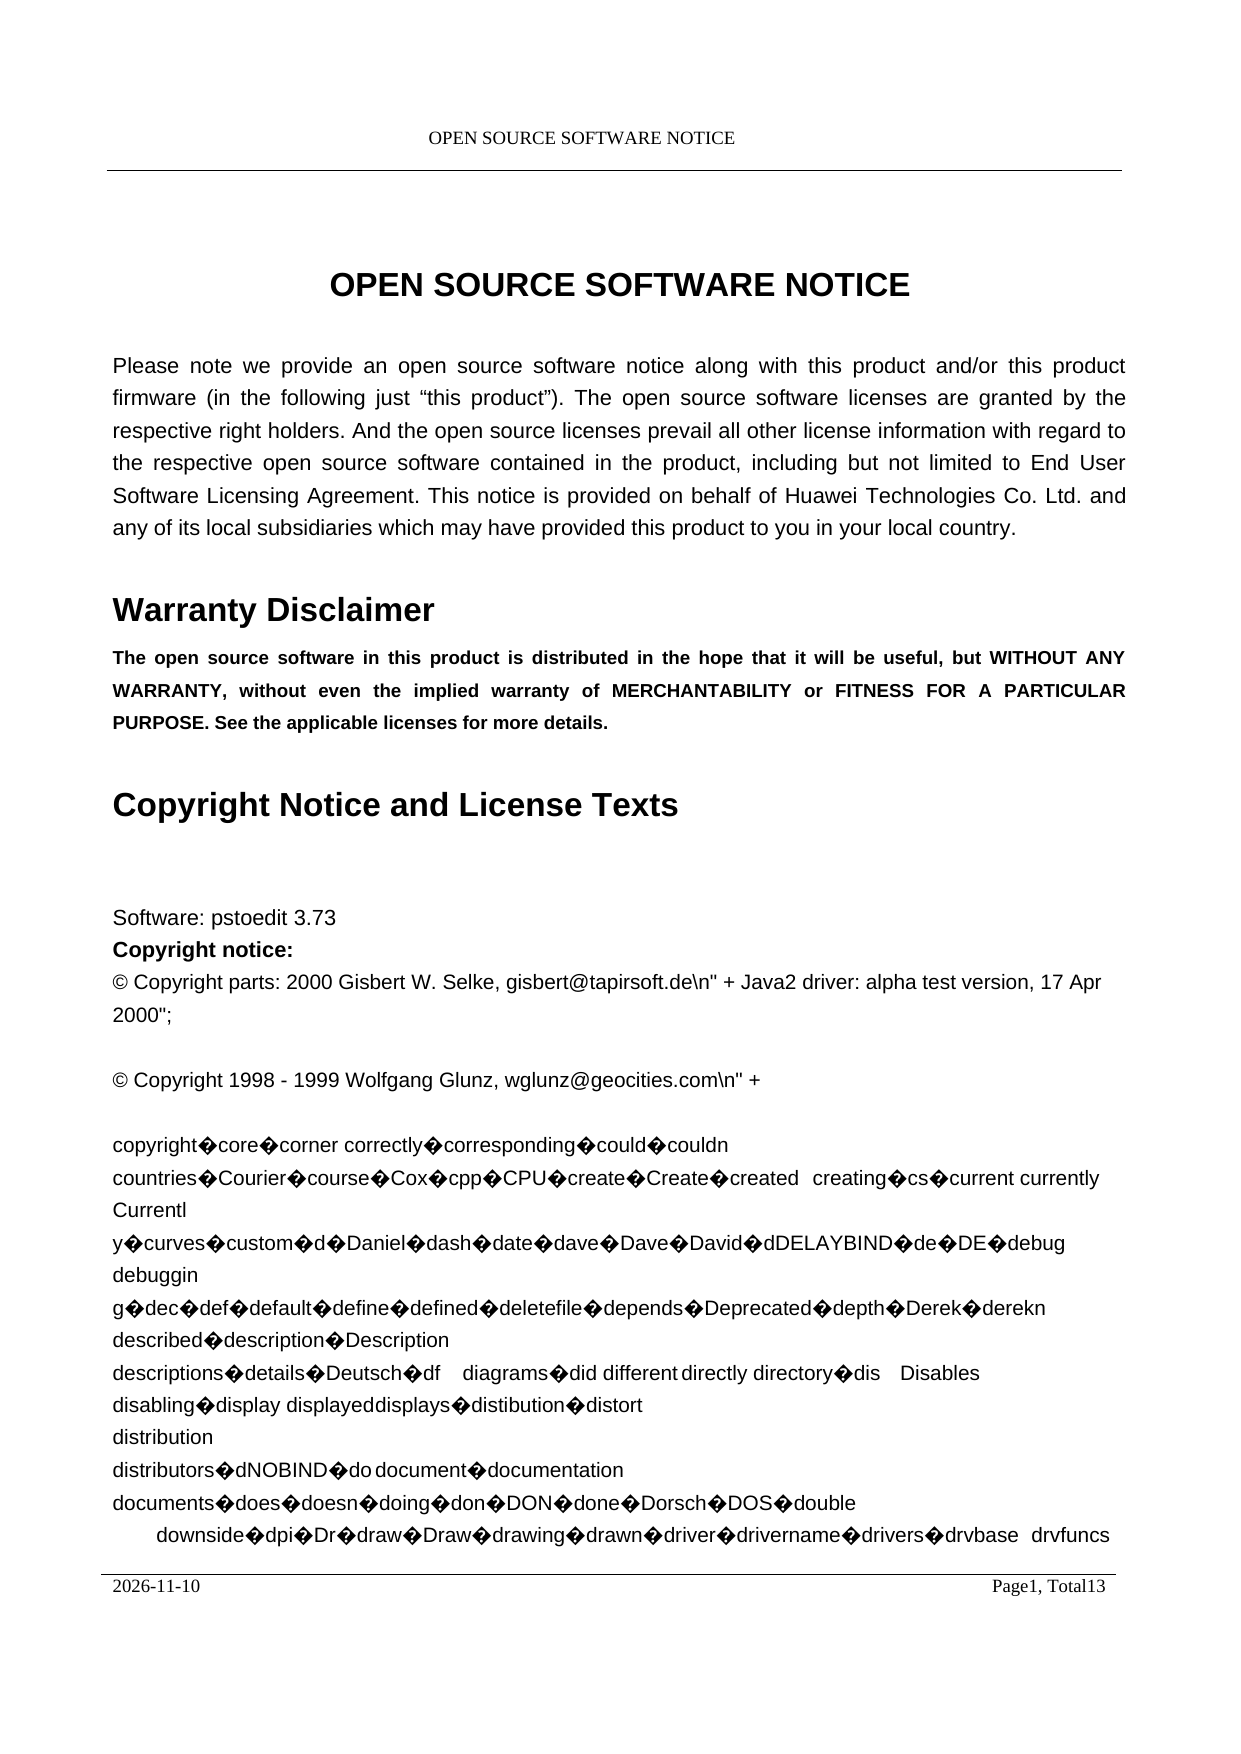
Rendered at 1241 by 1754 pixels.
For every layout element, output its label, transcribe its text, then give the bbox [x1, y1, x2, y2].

text OPEN SOURCE SOFTWARE NOTICE [112, 251, 1128, 316]
text © Copyright 1998 - 1999 Wolfgang Glunz, wglunz@geocities.com\n" + [112, 1063, 1128, 1128]
text © Copyright parts: 2000 Gisbert W. Selke, gisbert@tapirsoft.de\n" + Java2 driver: alpha test version, 17 Apr 2000"; [112, 966, 1128, 1063]
text Software: pstoedit 3.73 [112, 901, 1128, 933]
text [112, 1128, 1128, 1551]
text Warranty Disclaimer [112, 576, 1128, 641]
text Copyright Notice and License Texts [112, 771, 1128, 836]
text Please note we provide an open source software notice along with this product and/or this product firmware (in the following just “this product”). The open source software licenses are granted by the respective right holders. And the open source licenses prevail all other license information with regard to the respective open source software contained in the product, including but not limited to End User Software Licensing Agreement. This notice is provided on behalf of Huawei Technologies Co. Ltd. and any of its local subsidiaries which may have provided this product to you in your local country. [112, 349, 1128, 544]
text Copyright notice: [112, 933, 1128, 966]
text The open source software in this product is distributed in the hope that it will be useful, but WITHOUT ANY WARRANTY, without even the implied warranty of MERCHANTABILITY or FITNESS FOR A PARTICULAR PURPOSE. See the applicable licenses for more details. [112, 641, 1128, 739]
